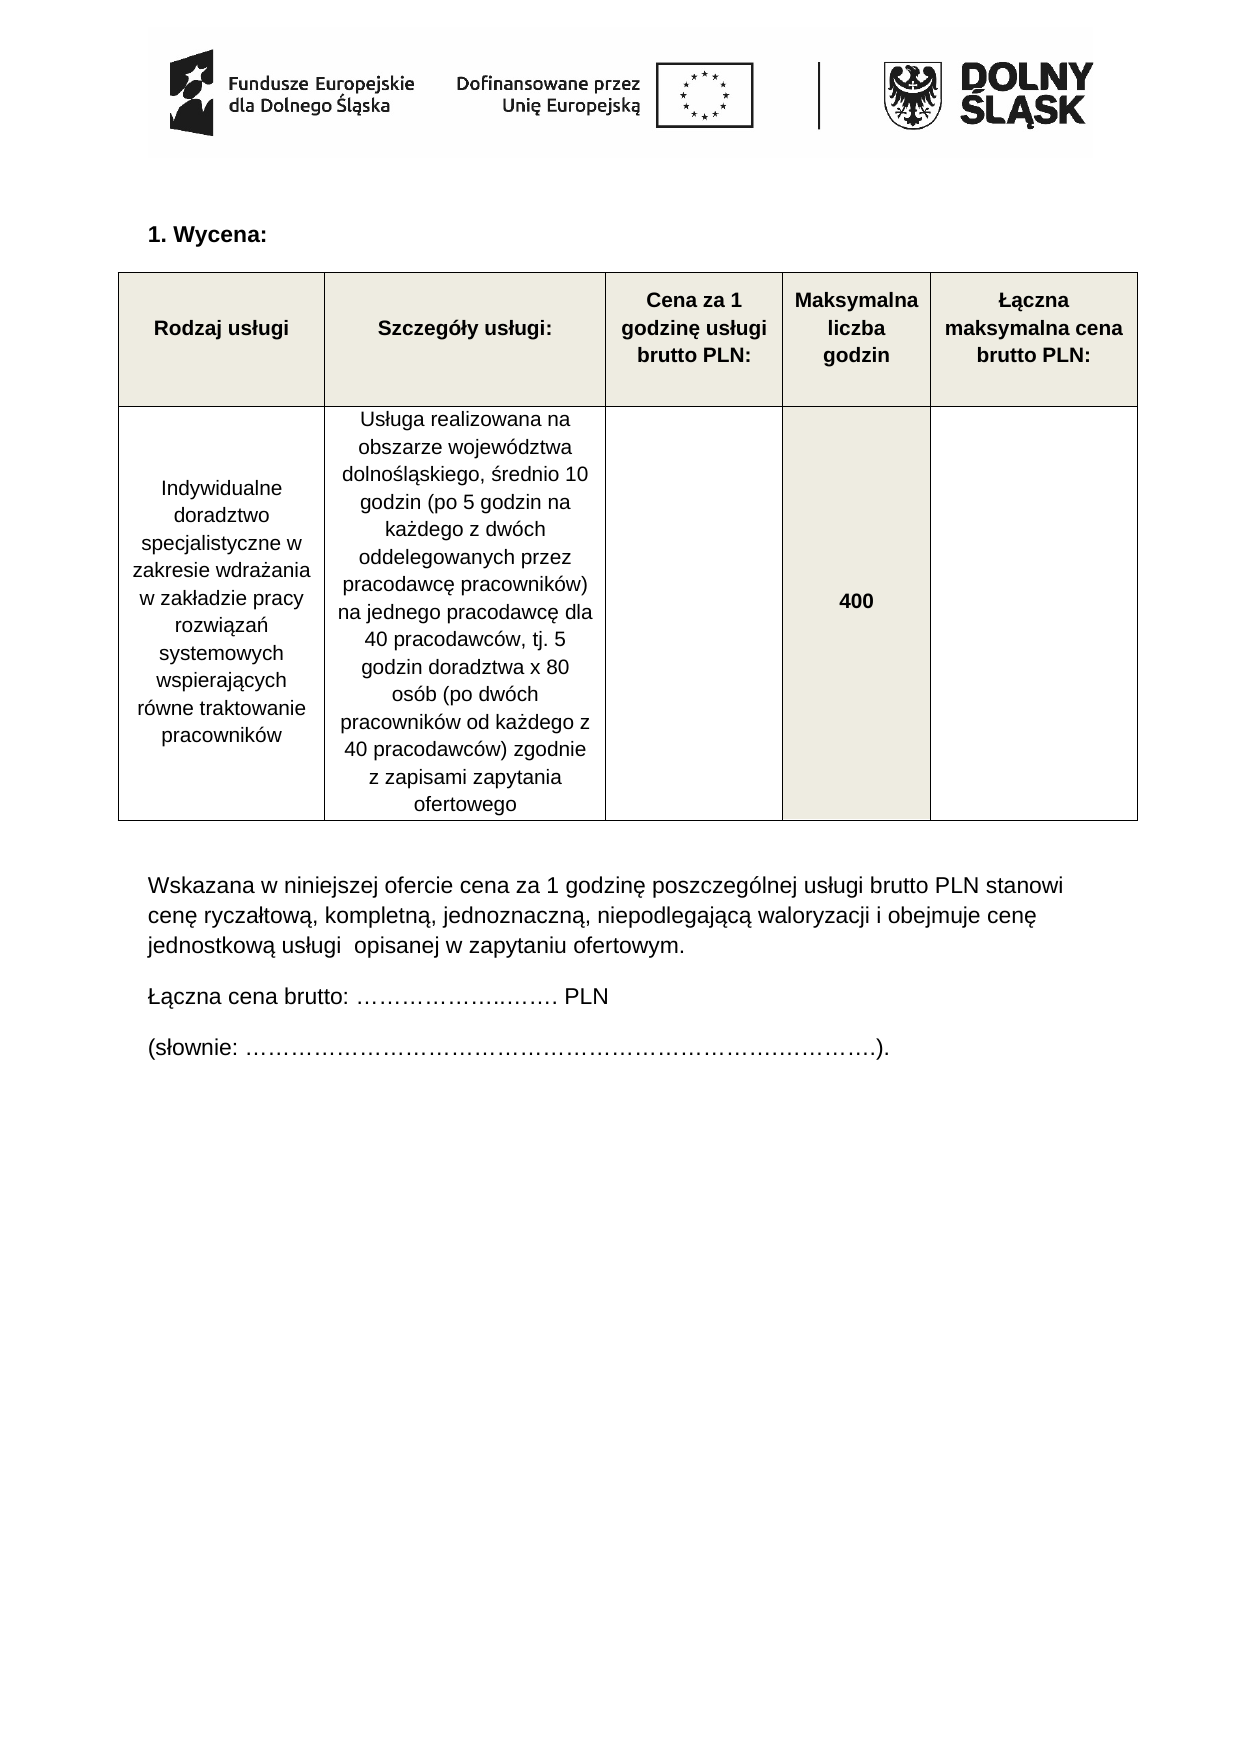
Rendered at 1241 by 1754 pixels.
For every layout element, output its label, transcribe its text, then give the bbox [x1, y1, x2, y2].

picture [148, 27, 1094, 158]
table_header Łączna maksymalna cena brutto PLN: [931, 273, 1137, 406]
table_cell [931, 407, 1137, 819]
text Wskazana w niniejszej ofercie cena za 1 godzinę poszczególnej usługi brutto PLN stanowi cenę ryczałtową, kompletną, jednoznaczną, niepodlegającą waloryzacji i obejmuje cenę jednostkową usługi opisanej w zapytaniu ofertowym. [148, 872, 1093, 958]
table_cell Indywidualne doradztwo specjalistyczne w zakresie wdrażania w zakładzie pracy rozwiązań systemowych wspierających równe traktowanie pracowników [119, 407, 324, 819]
table_cell 400 [783, 407, 930, 819]
table_header Szczegóły usługi: [325, 273, 605, 406]
table_header Maksymalna liczba godzin [783, 273, 930, 406]
text 1. Wycena: [148, 221, 1093, 248]
table_cell [606, 407, 782, 819]
table_header Rodzaj usługi [119, 273, 324, 406]
table_cell Usługa realizowana na obszarze województwa dolnośląskiego, średnio 10 godzin (po 5 godzin na każdego z dwóch oddelegowanych przez pracodawcę pracowników) na jednego pracodawcę dla 40 pracodawców, tj. 5 godzin doradztwa x 80 osób (po dwóch pracowników od każdego z 40 pracodawców) zgodnie z zapisami zapytania ofertowego [325, 407, 605, 819]
table_header Cena za 1 godzinę usługi brutto PLN: [606, 273, 782, 406]
text Łączna cena brutto: ………………..……. PLN [148, 983, 1093, 1009]
text (słownie: …………………………………………………………….………….). [148, 1034, 1093, 1060]
